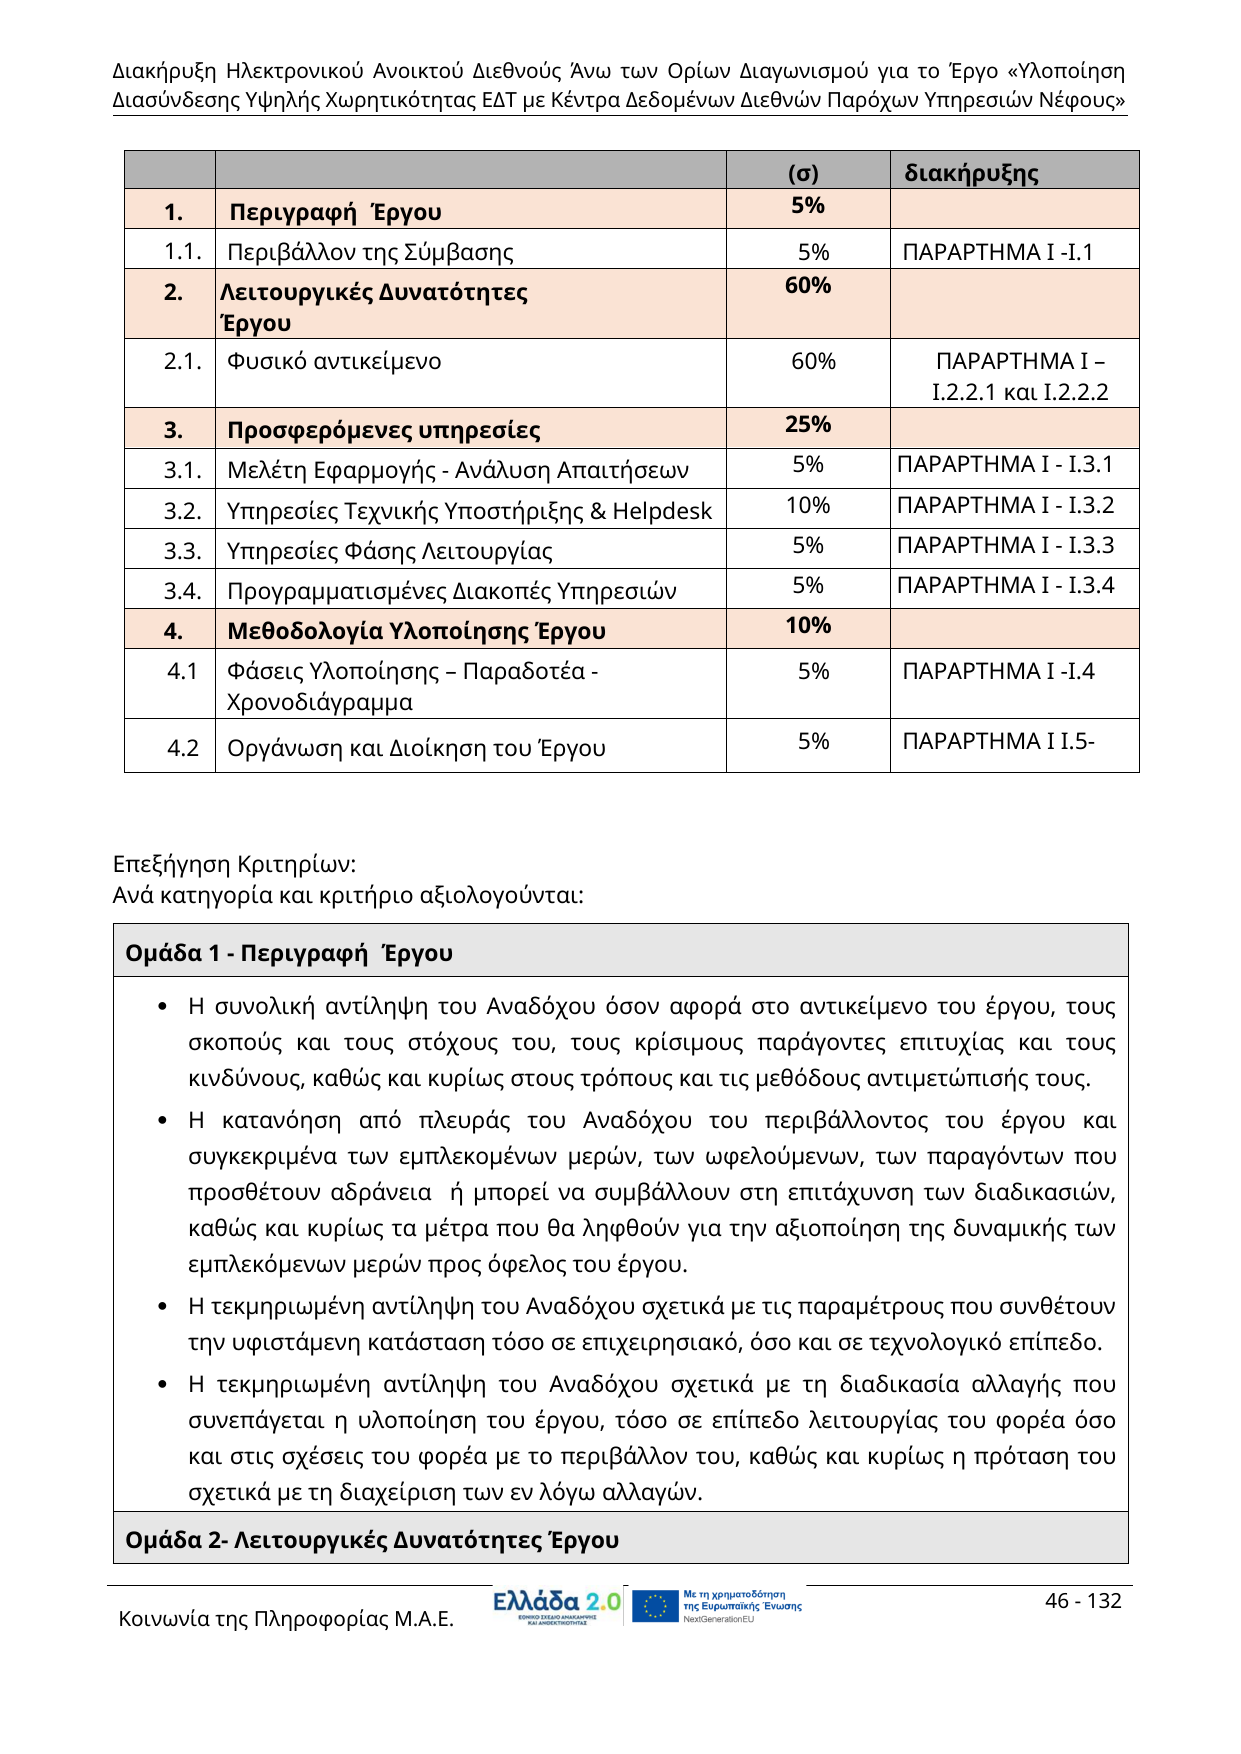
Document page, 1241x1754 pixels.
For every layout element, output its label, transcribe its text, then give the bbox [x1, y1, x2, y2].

text Ανά κατηγορία και κριτήριο αξιολογούνται: [112, 879, 1128, 911]
table_cell 3.2. [125, 489, 215, 528]
table_cell Υπηρεσίες Φάσης Λειτουργίας [216, 529, 726, 568]
table_cell 4. [125, 609, 215, 648]
table_cell Οργάνωση και Διοίκηση του Έργου [216, 719, 726, 772]
table_cell Ομάδα 2- Λειτουργικές Δυνατότητες Έργου [114, 1512, 1128, 1563]
table_cell [891, 269, 1139, 338]
table_cell 5% [727, 719, 890, 772]
table_cell Προγραμματισμένες Διακοπές Υπηρεσιών [216, 569, 726, 608]
table_cell 3.3. [125, 529, 215, 568]
table_cell 10% [727, 489, 890, 528]
table_header Α/Α [125, 151, 215, 188]
table_cell Υπηρεσίες Τεχνικής Υποστήριξης & Helpdesk [216, 489, 726, 528]
table_cell 60% [727, 269, 890, 338]
table_cell Φυσικό αντικείμενο [216, 339, 726, 407]
table_cell ΠΑΡΑΡΤΗΜΑ Ι – I.2.2.1 και I.2.2.2 [891, 339, 1139, 407]
table_cell 5% [727, 449, 890, 487]
table_cell ΠΑΡΑΡΤΗΜΑ Ι -I.4 [891, 649, 1139, 717]
table_cell 3. [125, 408, 215, 447]
table_header Τίτλος Ενότητας [216, 151, 726, 188]
table_cell Μελέτη Εφαρμογής - Ανάλυση Απαιτήσεων [216, 449, 726, 487]
table_cell Προσφερόμενες υπηρεσίες [216, 408, 726, 447]
table_cell [891, 189, 1139, 228]
table_cell ΠΑΡΑΡΤΗΜΑ Ι -I.1 [891, 229, 1139, 268]
table_cell Περιγραφή Έργου [216, 189, 726, 228]
table_cell 60% [727, 339, 890, 407]
table_cell ΠΑΡΑΡΤΗΜΑ Ι - I.3.1 [891, 449, 1139, 487]
table_cell 2. [125, 269, 215, 338]
table_cell 25% [727, 408, 890, 447]
table_cell Περιβάλλον της Σύμβασης [216, 229, 726, 268]
table_cell ΠΑΡΑΡΤΗΜΑ Ι - I.3.3 [891, 529, 1139, 568]
table_cell Φάσεις Υλοποίησης – Παραδοτέα - Χρονοδιάγραμμα [216, 649, 726, 717]
table_cell [891, 609, 1139, 648]
table_cell Η συνολική αντίληψη του Αναδόχου όσον αφορά στο αντικείμενο του έργου, τους σκοπούς και τους στόχους του, τους κρίσιμους παράγοντες επιτυχίας και τους κινδύνους, καθώς και κυρίως στους τρόπους και τις μεθόδους αντιμετώπισής τους. Η κατανόηση από πλευράς του Αναδόχου του περιβάλλοντος του έργου και συγκεκριμένα των εμπλεκομένων μερών, των ωφελούμενων, των παραγόντων που προσθέτουν αδράνεια ή μπορεί να συμβάλλουν στη επιτάχυνση των διαδικασιών, καθώς και κυρίως τα μέτρα που θα ληφθούν για την αξιοποίηση της δυναμικής των εμπλεκόμενων μερών προς όφελος του έργου. Η τεκμηριωμένη αντίληψη του Αναδόχου σχετικά με τις παραμέτρους που συνθέτουν την υφιστάμενη κατάσταση τόσο σε επιχειρησιακό, όσο και σε τεχνολογικό επίπεδο. Η τεκμηριωμένη αντίληψη του Αναδόχου σχετικά με τη διαδικασία αλλαγής που συνεπάγεται η υλοποίηση του έργου, τόσο σε επίπεδο λειτουργίας του φορέα όσο και στις σχέσεις του φορέα με το περιβάλλον του, καθώς και κυρίως η πρόταση του σχετικά με τη διαχείριση των εν λόγω αλλαγών. [114, 977, 1128, 1511]
table_cell 5% [727, 569, 890, 608]
table_cell [891, 408, 1139, 447]
table_cell 5% [727, 229, 890, 268]
table_header Συντελεστής Βαρύτητας (σ) [727, 151, 890, 188]
table_header Παραπομπή σε παρ. απαίτησης της διακήρυξης [891, 151, 1139, 188]
table_cell 5% [727, 529, 890, 568]
table_cell 5% [727, 649, 890, 717]
text Επεξήγηση Κριτηρίων: [112, 848, 1128, 879]
table_cell 10% [727, 609, 890, 648]
table_cell ΠΑΡΑΡΤΗΜΑ Ι - I.3.4 [891, 569, 1139, 608]
table_cell 5% [727, 189, 890, 228]
table_cell 1.1. [125, 229, 215, 268]
table_cell ΠΑΡΑΡΤΗΜΑ Ι I.5- [891, 719, 1139, 772]
table_cell 4.1 [125, 649, 215, 717]
table_header Ομάδα 1 - Περιγραφή Έργου [114, 924, 1128, 976]
table_cell 1. [125, 189, 215, 228]
table_cell 3.1. [125, 449, 215, 487]
table_cell 2.1. [125, 339, 215, 407]
picture [492, 1585, 807, 1626]
table_cell 4.2 [125, 719, 215, 772]
table_cell ΠΑΡΑΡΤΗΜΑ Ι - I.3.2 [891, 489, 1139, 528]
table_cell Μεθοδολογία Υλοποίησης Έργου [216, 609, 726, 648]
table_cell Λειτουργικές Δυνατότητες Έργου [216, 269, 726, 338]
table_cell 3.4. [125, 569, 215, 608]
